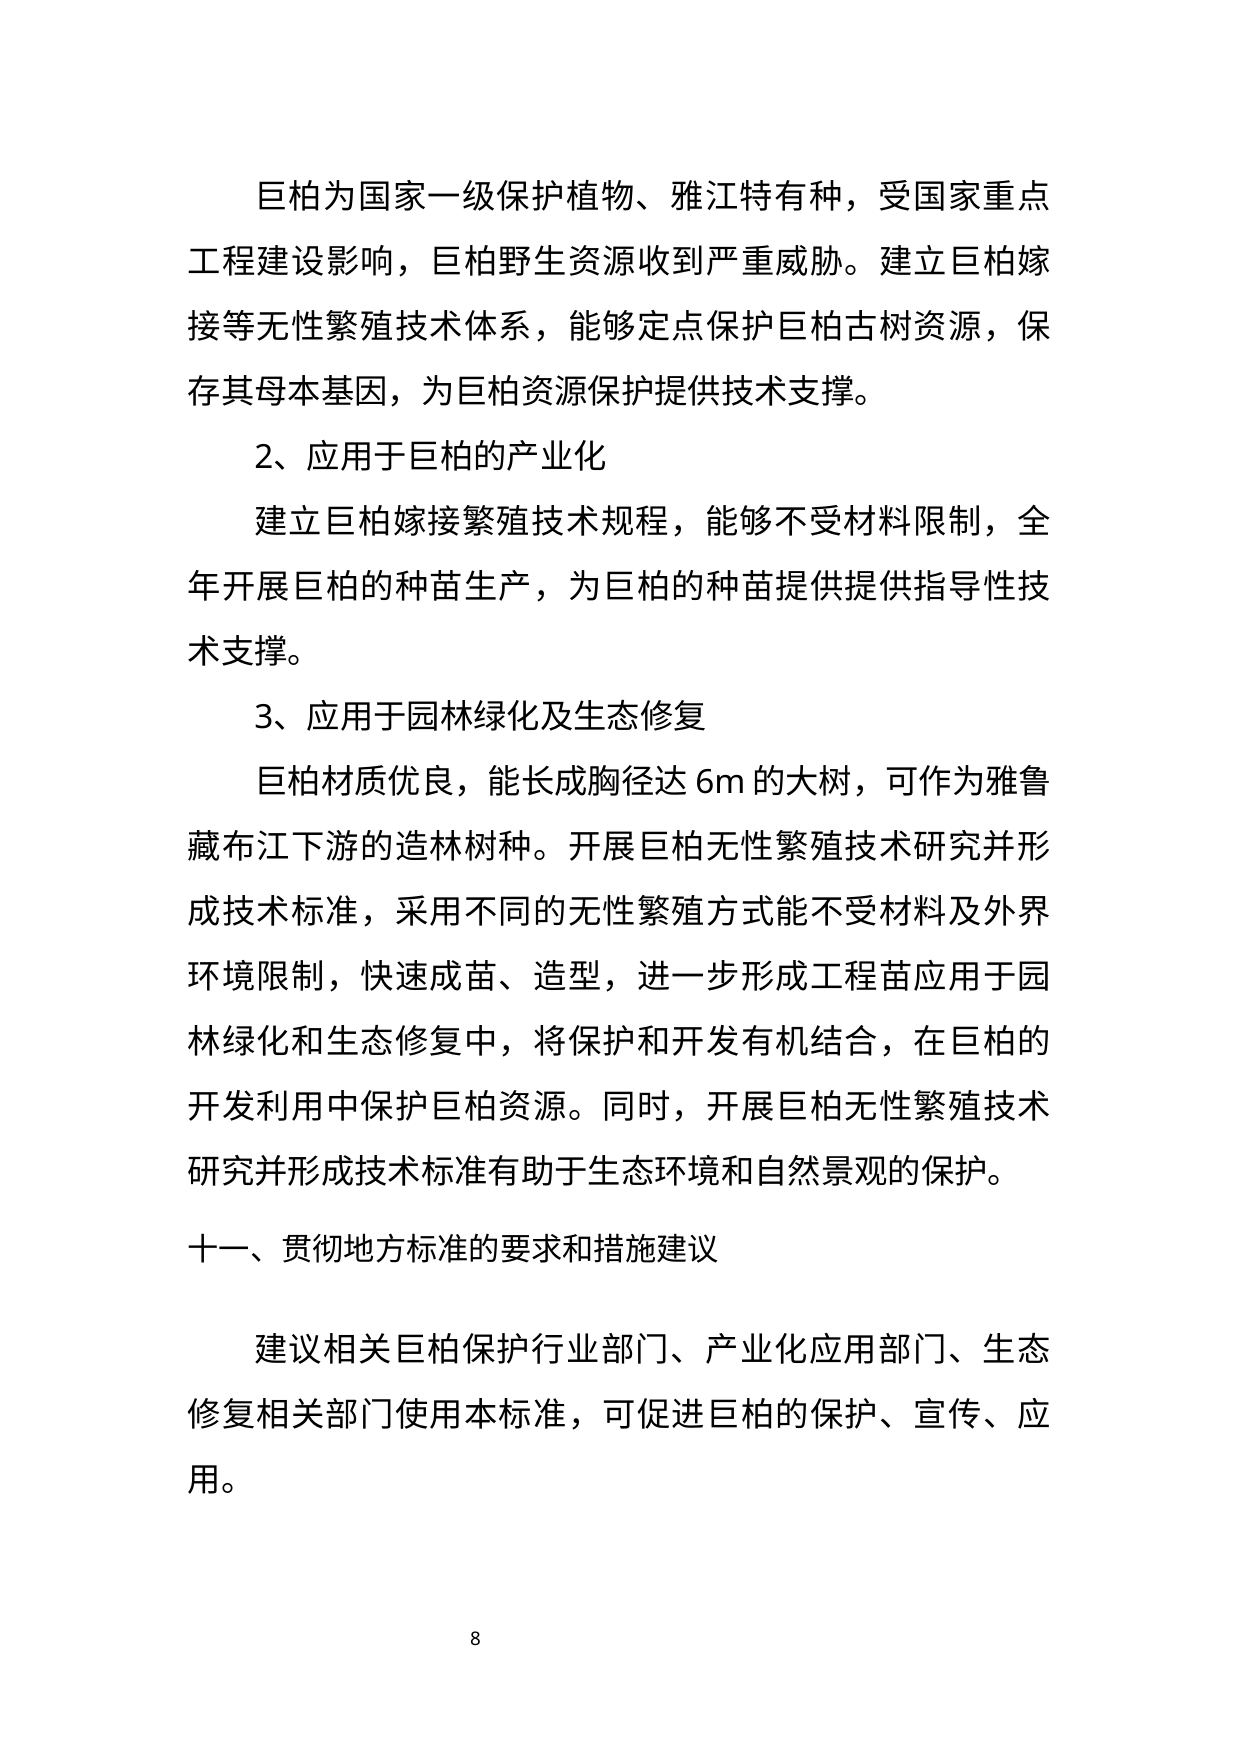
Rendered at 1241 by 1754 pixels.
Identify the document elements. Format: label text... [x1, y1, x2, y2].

text 建议相关巨柏保护行业部门、产业化应用部门、生态修复相关部门使用本标准，可促进巨柏的保护、宣传、应用。 [187, 1314, 1053, 1509]
text 2、应用于巨柏的产业化 [187, 422, 1053, 487]
subtitle 贯彻地方标准的要求和措施建议 [187, 1214, 1053, 1279]
text 巨柏为国家一级保护植物、雅江特有种，受国家重点工程建设影响，巨柏野生资源收到严重威胁。建立巨柏嫁接等无性繁殖技术体系，能够定点保护巨柏古树资源，保存其母本基因，为巨柏资源保护提供技术支撑。 [187, 162, 1053, 422]
text 巨柏材质优良，能长成胸径达6m的大树，可作为雅鲁藏布江下游的造林树种。开展巨柏无性繁殖技术研究并形成技术标准，采用不同的无性繁殖方式能不受材料及外界环境限制，快速成苗、造型，进一步形成工程苗应用于园林绿化和生态修复中，将保护和开发有机结合，在巨柏的开发利用中保护巨柏资源。同时，开展巨柏无性繁殖技术研究并形成技术标准有助于生态环境和自然景观的保护。 [187, 747, 1053, 1202]
text 3、应用于园林绿化及生态修复 [187, 682, 1053, 747]
text 建立巨柏嫁接繁殖技术规程，能够不受材料限制，全年开展巨柏的种苗生产，为巨柏的种苗提供提供指导性技术支撑。 [187, 487, 1053, 682]
